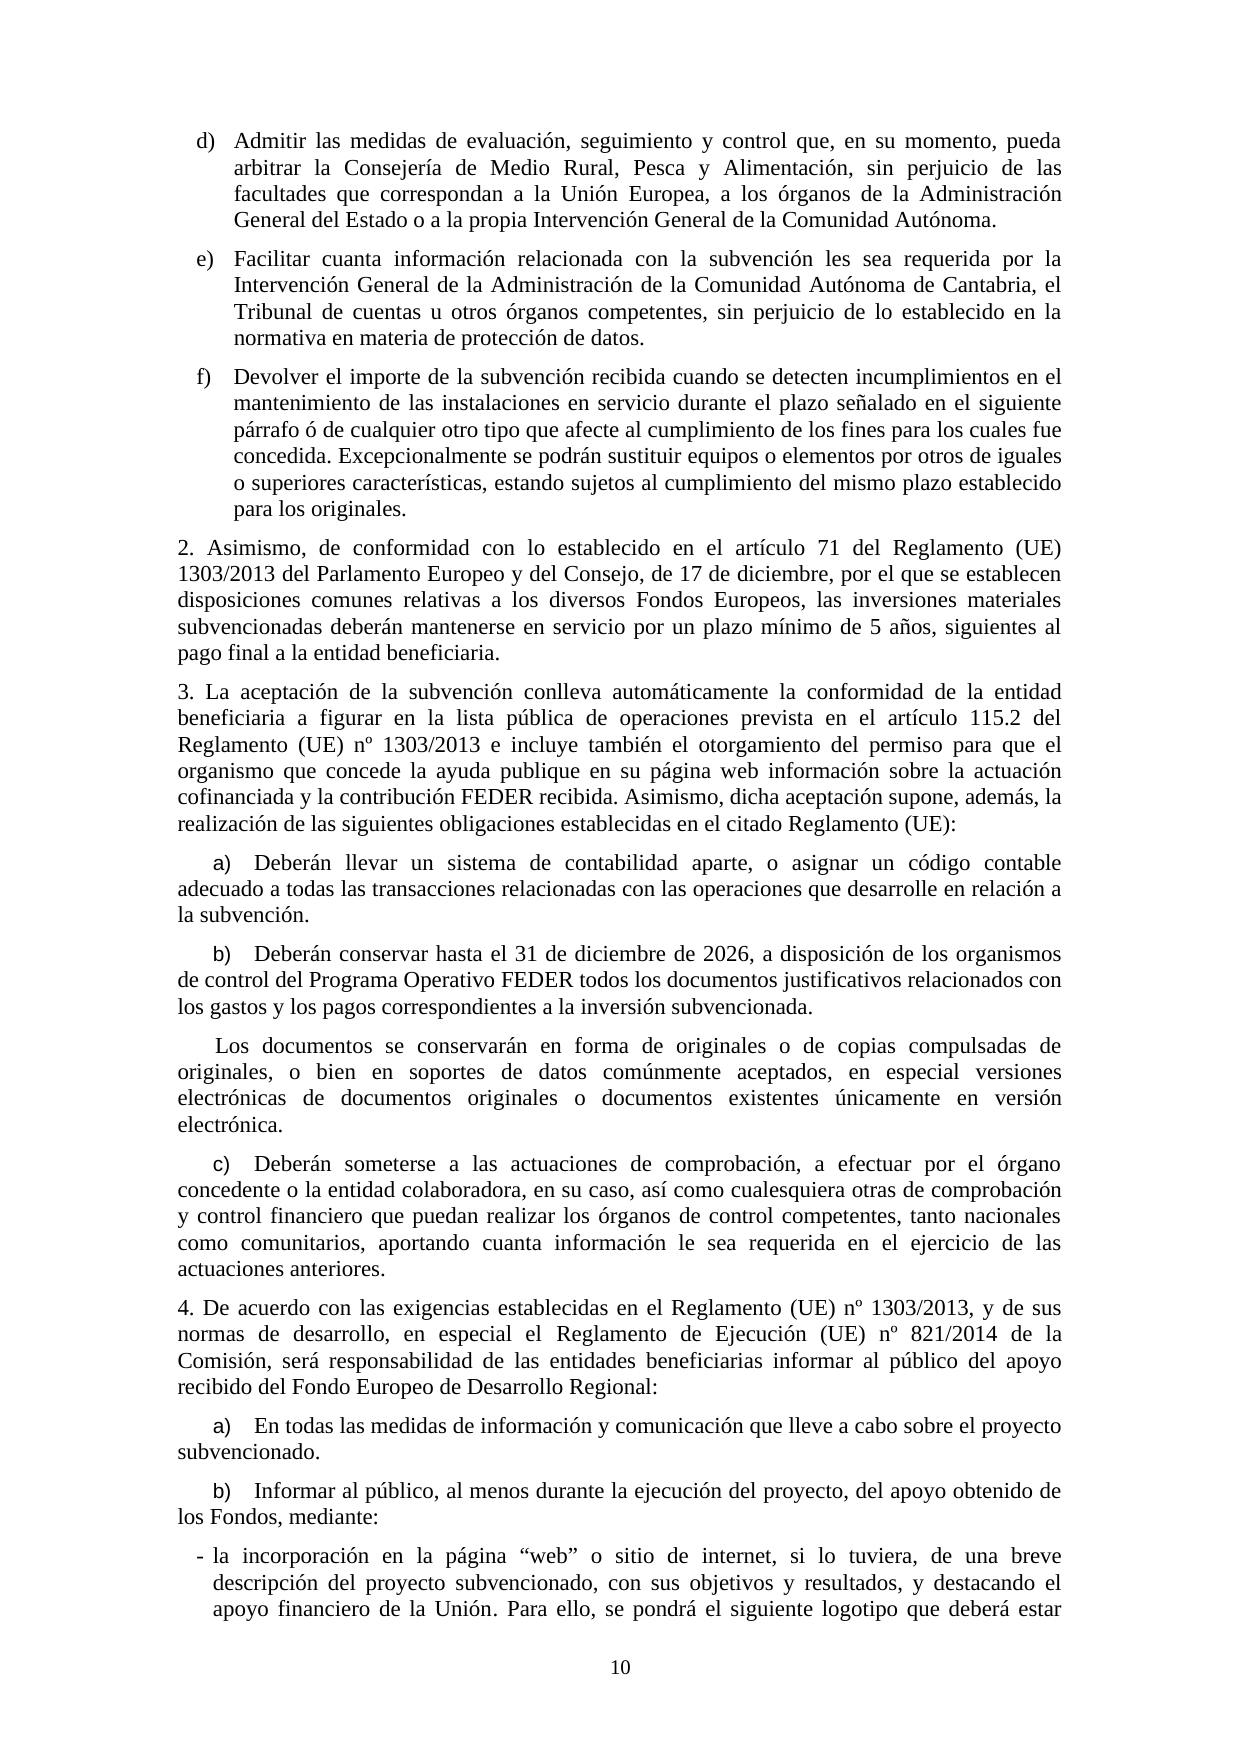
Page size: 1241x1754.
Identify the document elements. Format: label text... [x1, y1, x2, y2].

text Los documentos se conservarán en forma de originales o de copias compulsadas de originales, o bien en soportes de datos comúnmente aceptados, en especial versiones electrónicas de documentos originales o documentos existentes únicamente en versión electrónica. [177, 1032, 1063, 1137]
list Admitir las medidas de evaluación, seguimiento y control que, en su momento, pueda arbitrar la Consejería de Medio Rural, Pesca y Alimentación, sin perjuicio de las facultades que correspondan a la Unión Europea, a los órganos de la Administración General del Estado o a la propia Intervención General de la Comunidad Autónoma. [196, 127, 1063, 233]
list Informar al público, al menos durante la ejecución del proyecto, del apoyo obtenido de los Fondos, mediante: [177, 1477, 1063, 1530]
list En todas las medidas de información y comunicación que lleve a cabo sobre el proyecto subvencionado. [177, 1412, 1063, 1464]
list Deberán someterse a las actuaciones de comprobación, a efectuar por el órgano concedente o la entidad colaboradora, en su caso, así como cualesquiera otras de comprobación y control financiero que puedan realizar los órganos de control competentes, tanto nacionales como comunitarios, aportando cuanta información le sea requerida en el ejercicio de las actuaciones anteriores. [177, 1150, 1063, 1281]
text 2. Asimismo, de conformidad con lo establecido en el artículo 71 del Reglamento (UE) 1303/2013 del Parlamento Europeo y del Consejo, de 17 de diciembre, por el que se establecen disposiciones comunes relativas a los diversos Fondos Europeos, las inversiones materiales subvencionadas deberán mantenerse en servicio por un plazo mínimo de 5 años, siguientes al pago final a la entidad beneficiaria. [177, 534, 1063, 666]
list Deberán conservar hasta el 31 de diciembre de 2026, a disposición de los organismos de control del Programa Operativo FEDER todos los documentos justificativos relacionados con los gastos y los pagos correspondientes a la inversión subvencionada. [177, 940, 1063, 1019]
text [196, 1542, 1063, 1621]
text 3. La aceptación de la subvención conlleva automáticamente la conformidad de la entidad beneficiaria a figurar en la lista pública de operaciones prevista en el artículo 115.2 del Reglamento (UE) nº 1303/2013 e incluye también el otorgamiento del permiso para que el organismo que concede la ayuda publique en su página web información sobre la actuación cofinanciada y la contribución FEDER recibida. Asimismo, dicha aceptación supone, además, la realización de las siguientes obligaciones establecidas en el citado Reglamento (UE): [177, 678, 1063, 836]
list Deberán llevar un sistema de contabilidad aparte, o asignar un código contable adecuado a todas las transacciones relacionadas con las operaciones que desarrolle en relación a la subvención. [177, 849, 1063, 928]
text 4. De acuerdo con las exigencias establecidas en el Reglamento (UE) nº 1303/2013, y de sus normas de desarrollo, en especial el Reglamento de Ejecución (UE) nº 821/2014 de la Comisión, será responsabilidad de las entidades beneficiarias informar al público del apoyo recibido del Fondo Europeo de Desarrollo Regional: [177, 1294, 1063, 1399]
list Facilitar cuanta información relacionada con la subvención les sea requerida por la Intervención General de la Administración de la Comunidad Autónoma de Cantabria, el Tribunal de cuentas u otros órganos competentes, sin perjuicio de lo establecido en la normativa en materia de protección de datos. [196, 245, 1063, 351]
list Devolver el importe de la subvención recibida cuando se detecten incumplimientos en el mantenimiento de las instalaciones en servicio durante el plazo señalado en el siguiente párrafo ó de cualquier otro tipo que afecte al cumplimiento de los fines para los cuales fue concedida. Excepcionalmente se podrán sustituir equipos o elementos por otros de iguales o superiores características, estando sujetos al cumplimiento del mismo plazo establecido para los originales. [196, 363, 1063, 521]
